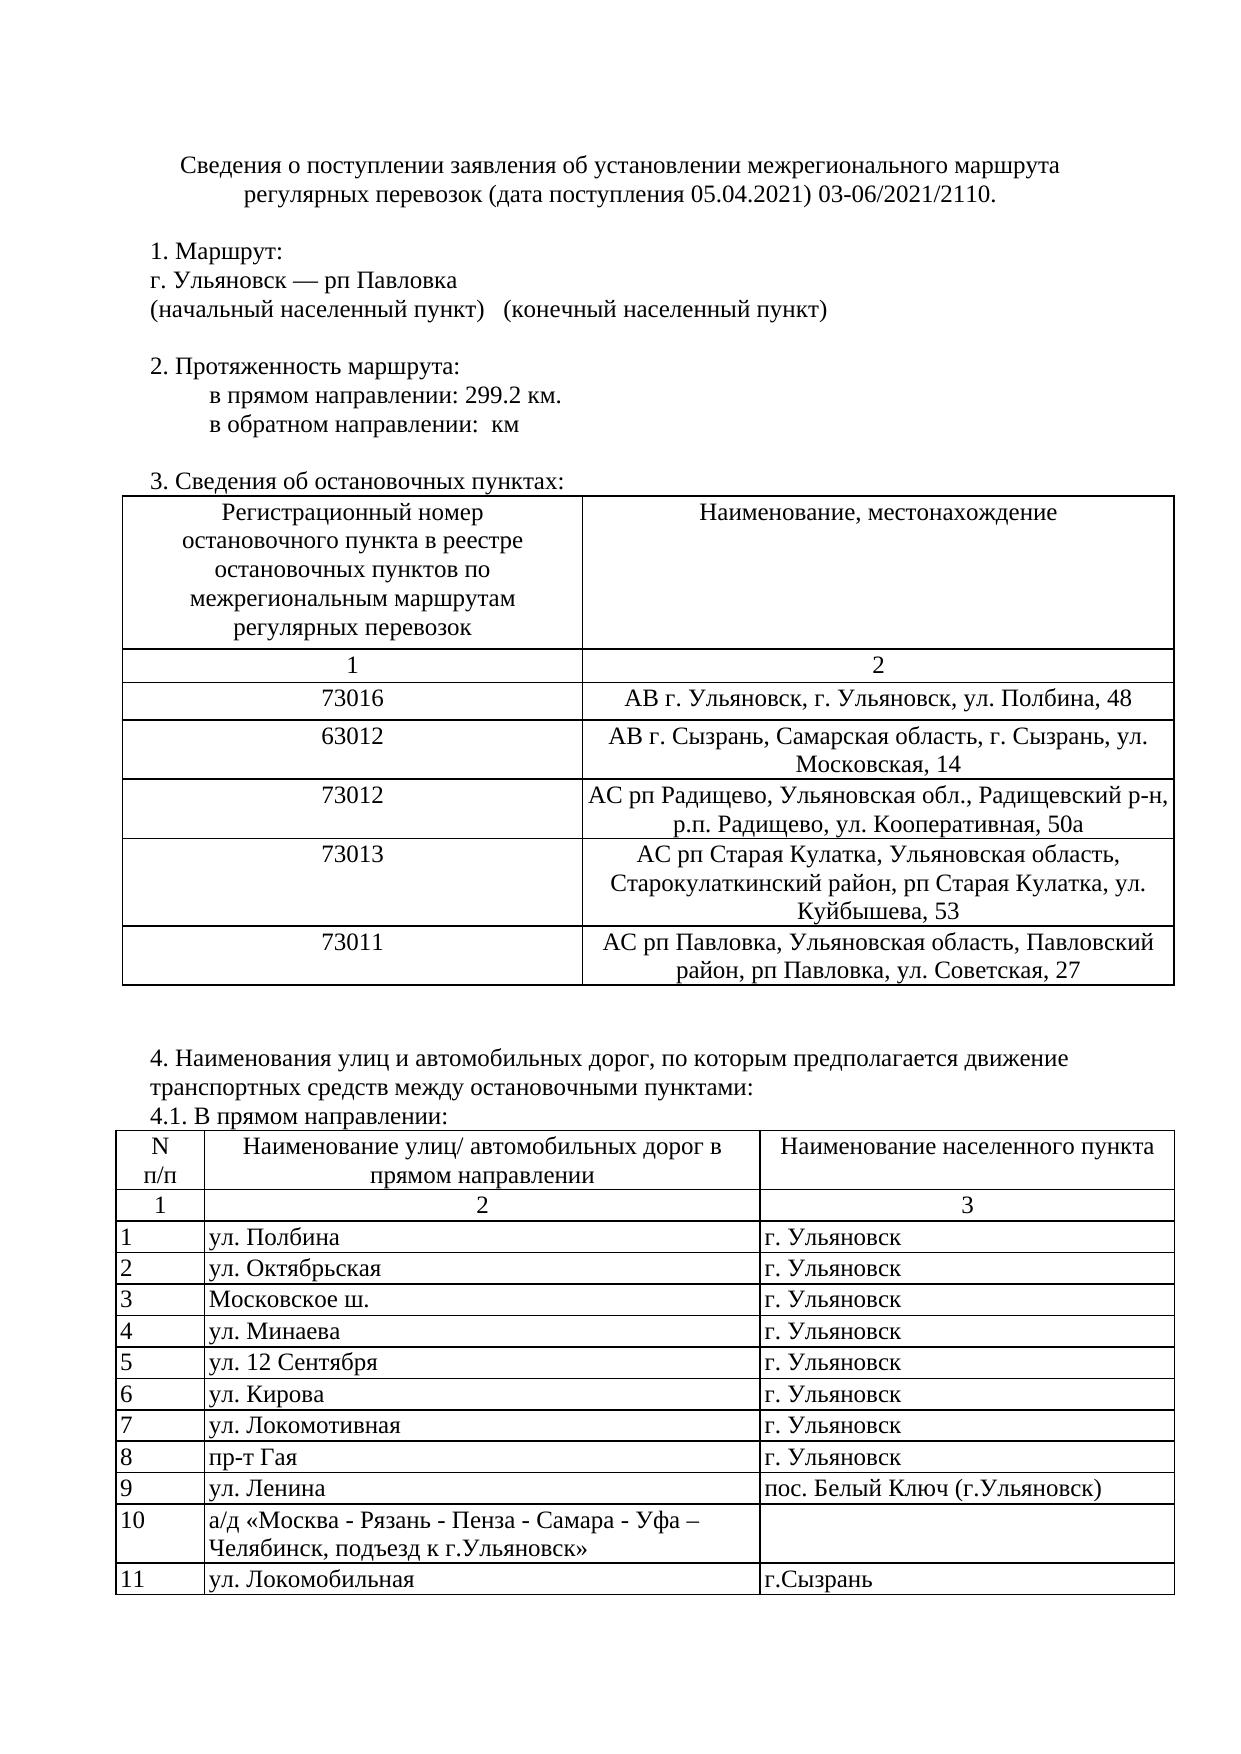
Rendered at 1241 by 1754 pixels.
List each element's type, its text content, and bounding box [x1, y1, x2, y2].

table_cell 2 [583, 650, 1173, 681]
table_cell 5 [117, 1348, 204, 1377]
table_cell г. Ульяновск [761, 1285, 1174, 1314]
table_header Наименование, местонахождение [583, 497, 1173, 648]
table_cell ул. Локомобильная [205, 1564, 759, 1594]
table_cell АВ г. Ульяновск, г. Ульяновск, ул. Полбина, 48 [583, 683, 1173, 719]
table_cell ул. Полбина [205, 1222, 759, 1252]
text в обратном направлении: км [150, 409, 1090, 437]
table_cell 7 [117, 1411, 204, 1440]
table_cell 3 [761, 1190, 1174, 1220]
text 4. Наименования улиц и автомобильных дорог, по которым предполагается движение транспортных средств между остановочными пунктами: [150, 1043, 1090, 1101]
table_cell г. Ульяновск [761, 1253, 1174, 1283]
table_cell г. Ульяновск [761, 1442, 1174, 1472]
table_cell 8 [117, 1442, 204, 1472]
table_cell г. Ульяновск [761, 1222, 1174, 1252]
text Сведения о поступлении заявления об установлении межрегионального маршрута регулярных перевозок (дата поступления 05.04.2021) 03-06/2021/2110. [150, 150, 1090, 207]
table_cell ул. Локомотивная [205, 1411, 759, 1440]
table_cell 6 [117, 1379, 204, 1409]
table_cell 11 [117, 1564, 204, 1594]
table_cell АС рп Старая Кулатка, Ульяновская область, Старокулаткинский район, рп Старая Кулатка, ул. Куйбышева, 53 [583, 839, 1173, 925]
table_cell 63012 [123, 721, 582, 778]
table_cell г.Сызрань [761, 1564, 1174, 1594]
table_cell 2 [117, 1253, 204, 1283]
table_header N п/п [117, 1131, 204, 1189]
table_cell а/д «Москва - Рязань - Пенза - Самара - Уфа – Челябинск, подъезд к г.Ульяновск» [205, 1505, 759, 1562]
table_cell 73011 [123, 927, 582, 984]
text 3. Сведения об остановочных пунктах: [150, 466, 1090, 495]
table_header Наименование улиц/ автомобильных дорог в прямом направлении [205, 1131, 759, 1189]
text 4.1. В прямом направлении: [150, 1101, 1090, 1129]
table_header Регистрационный номер остановочного пункта в реестре остановочных пунктов по межрегиональным маршрутам регулярных перевозок [123, 497, 582, 648]
table_cell 2 [205, 1190, 759, 1220]
table_cell [761, 1505, 1174, 1562]
table_cell ул. 12 Сентября [205, 1348, 759, 1377]
table_cell 73012 [123, 780, 582, 837]
table_cell ул. Кирова [205, 1379, 759, 1409]
table_cell пр-т Гая [205, 1442, 759, 1472]
table_cell 1 [117, 1190, 204, 1220]
table_cell 73016 [123, 683, 582, 719]
table_cell г. Ульяновск [761, 1411, 1174, 1440]
text 2. Протяженность маршрута: [150, 351, 1090, 380]
table_cell 73013 [123, 839, 582, 925]
table_cell 4 [117, 1316, 204, 1346]
table_header Наименование населенного пункта [761, 1131, 1174, 1189]
table_cell АВ г. Сызрань, Самарская область, г. Сызрань, ул. Московская, 14 [583, 721, 1173, 778]
table_cell г. Ульяновск [761, 1348, 1174, 1377]
table_cell ул. Минаева [205, 1316, 759, 1346]
table_cell ул. Октябрьская [205, 1253, 759, 1283]
table_cell ул. Ленина [205, 1473, 759, 1503]
table_cell г. Ульяновск [761, 1379, 1174, 1409]
text г. Ульяновск — рп Павловка [150, 265, 1090, 294]
table_cell 1 [117, 1222, 204, 1252]
table_cell г. Ульяновск [761, 1316, 1174, 1346]
table_cell пос. Белый Ключ (г.Ульяновск) [761, 1473, 1174, 1503]
text 1. Маршрут: [150, 236, 1090, 265]
table_cell 1 [123, 650, 582, 681]
table_cell 9 [117, 1473, 204, 1503]
table_cell 10 [117, 1505, 204, 1562]
table_cell АС рп Радищево, Ульяновская обл., Радищевский р-н, р.п. Радищево, ул. Кооперативная, 50а [583, 780, 1173, 837]
text (начальный населенный пункт) (конечный населенный пункт) [150, 294, 1090, 322]
table_cell 3 [117, 1285, 204, 1314]
text в прямом направлении: 299.2 км. [150, 380, 1090, 409]
table_cell Московское ш. [205, 1285, 759, 1314]
table_cell АС рп Павловка, Ульяновская область, Павловский район, рп Павловка, ул. Советская, 27 [583, 927, 1173, 984]
